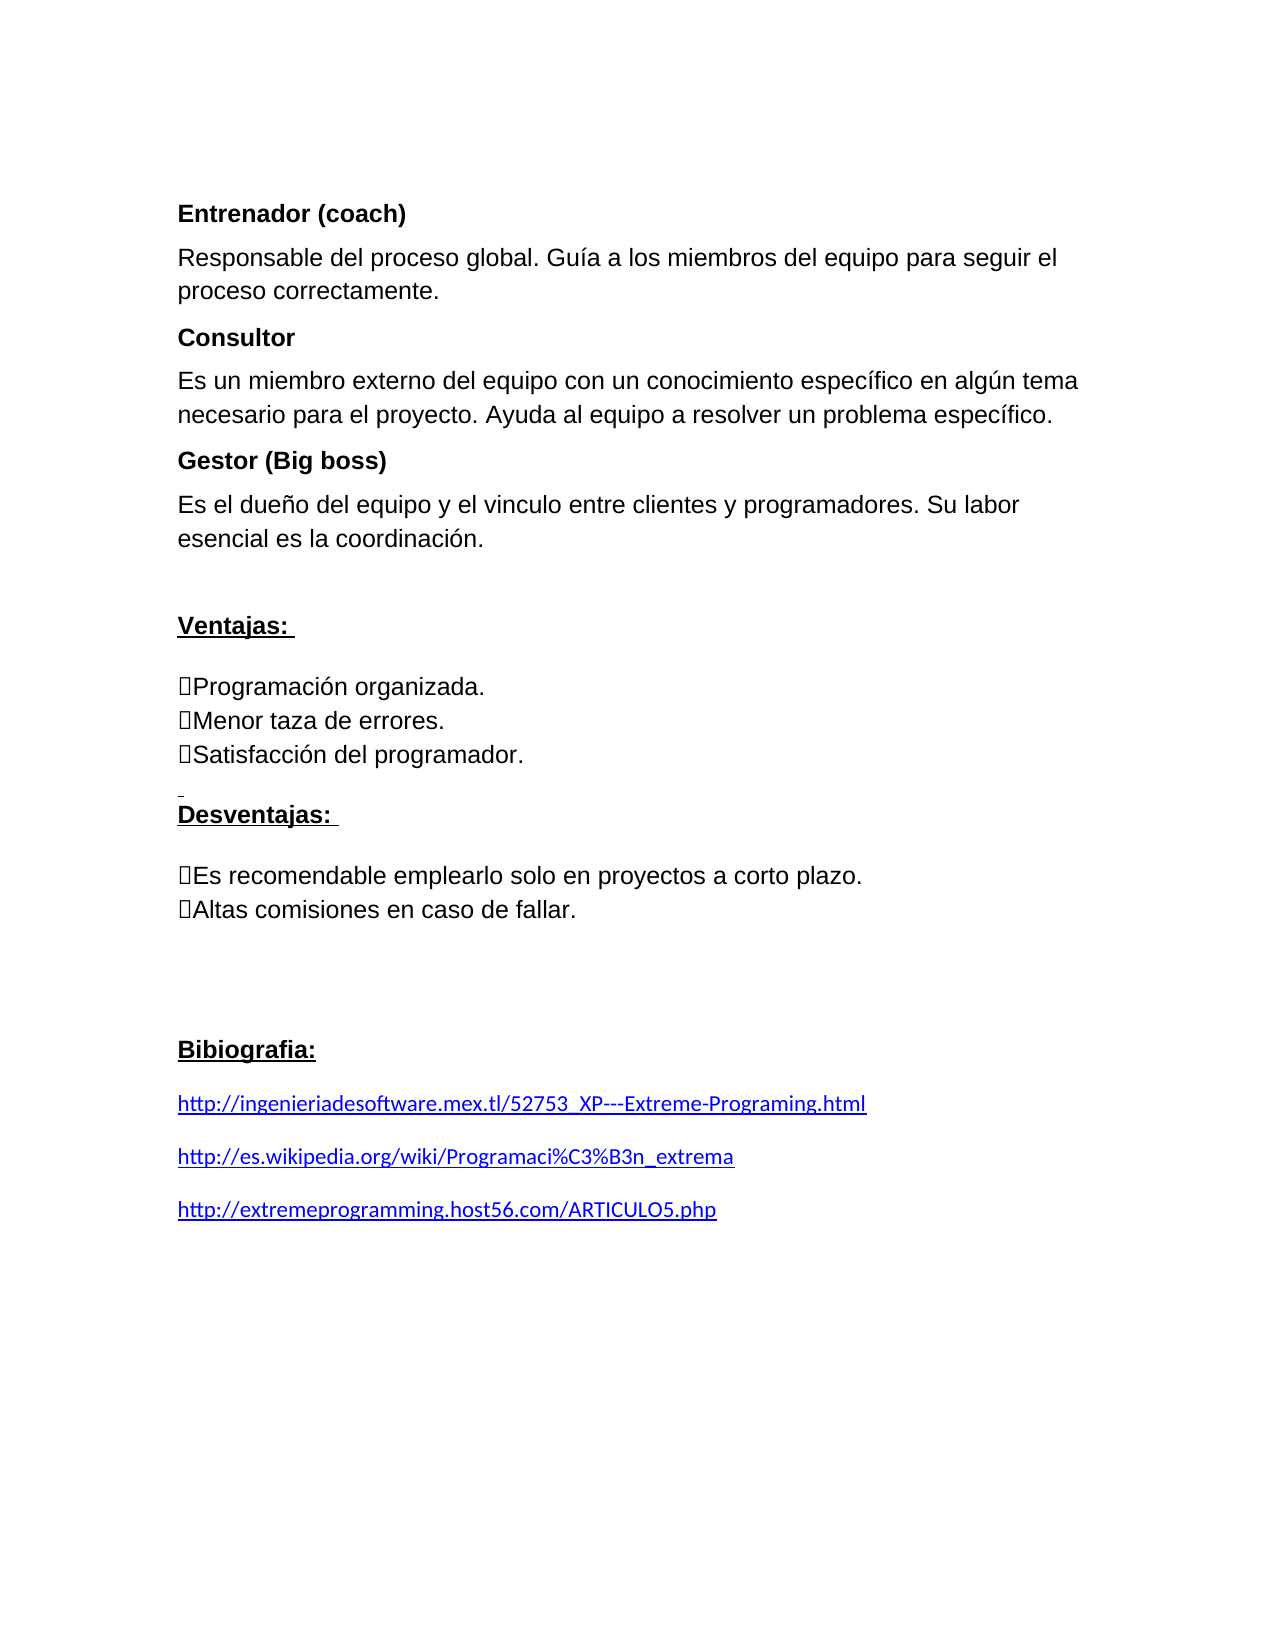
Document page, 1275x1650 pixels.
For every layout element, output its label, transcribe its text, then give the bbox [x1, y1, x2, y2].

text Ventajas: [177, 611, 1098, 640]
text Es un miembro externo del equipo con un conocimiento específico en algún tema necesario para el proyecto. Ayuda al equipo a resolver un problema específico. [177, 361, 1098, 429]
text Menor taza de errores. [177, 703, 1098, 737]
text Programación organizada. [177, 669, 1098, 703]
subtitle Consultor [177, 318, 1098, 351]
text Es el dueño del equipo y el vinculo entre clientes y programadores. Su labor esencial es la coordinación. [177, 485, 1098, 553]
subtitle Entrenador (coach) [177, 194, 1098, 228]
text http://es.wikipedia.org/wiki/Programaci%C3%B3n_extrema [177, 1142, 1098, 1170]
text Bibiografia: [177, 1036, 1098, 1064]
text Satisfacción del programador. [177, 737, 1098, 771]
text Es recomendable emplearlo solo en proyectos a corto plazo. [177, 857, 1098, 891]
text Responsable del proceso global. Guía a los miembros del equipo para seguir el proceso correctamente. [177, 238, 1098, 305]
text http://ingenieriadesoftware.mex.tl/52753_XP---Extreme-Programing.html [177, 1089, 1098, 1117]
text Desventajas: [177, 800, 1098, 828]
text http://extremeprogramming.host56.com/ARTICULO5.php [177, 1195, 1098, 1223]
subtitle Gestor (Big boss) [177, 441, 1098, 475]
text Altas comisiones en caso de fallar. [177, 891, 1098, 925]
